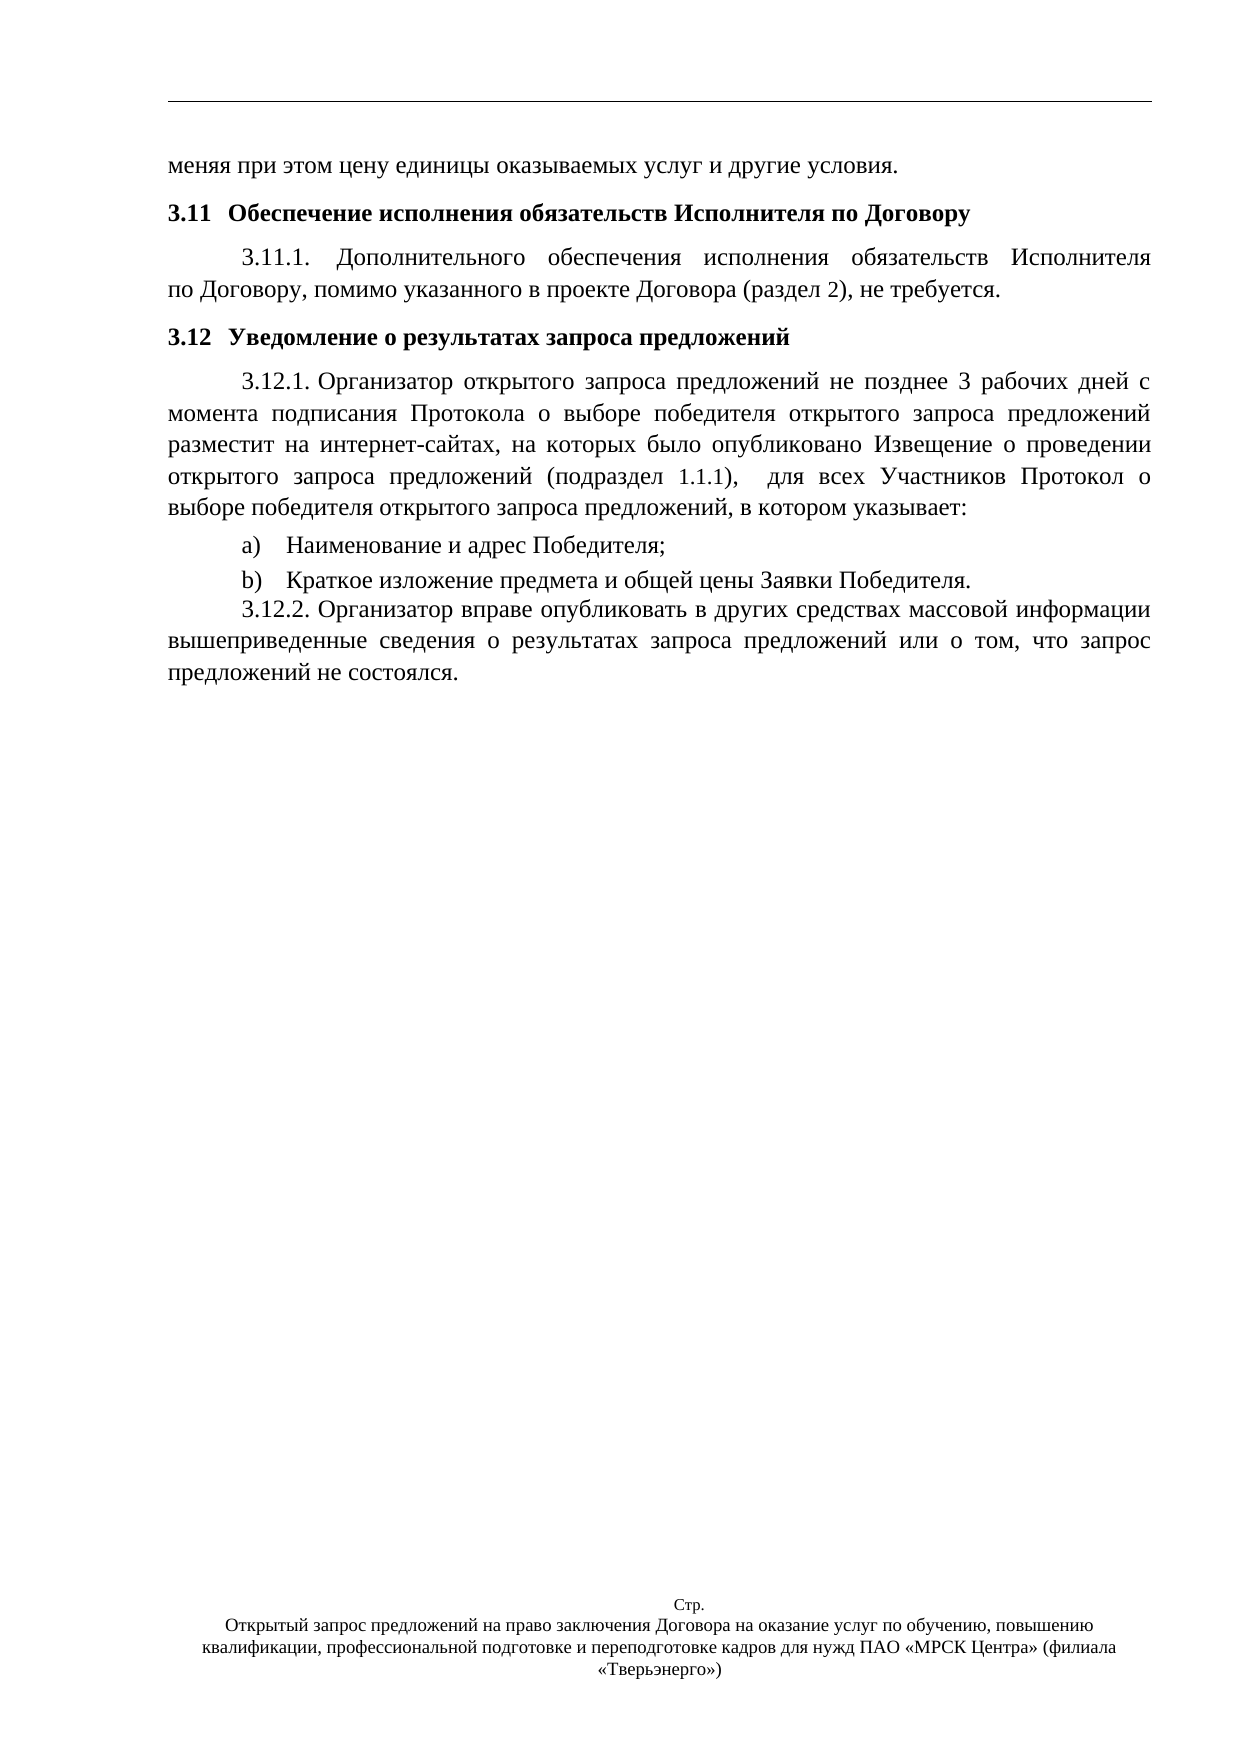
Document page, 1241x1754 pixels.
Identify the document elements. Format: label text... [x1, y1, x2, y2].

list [168, 150, 1152, 179]
list Дополнительного обеспечения исполнения обязательств Исполнителя по Договору, помимо указанного в проекте Договора (раздел 2), не требуется. [168, 242, 1152, 303]
list Краткое изложение предмета и общей цены Заявки Победителя. [168, 565, 1166, 594]
subtitle Обеспечение исполнения обязательств Исполнителя по Договору [168, 198, 1152, 227]
subtitle Уведомление о результатах запроса предложений [168, 322, 1152, 351]
list Организатор открытого запроса предложений не позднее 3 рабочих дней с момента подписания Протокола о выборе победителя открытого запроса предложений разместит на интернет-сайтах, на которых было опубликовано Извещение о проведении открытого запроса предложений (подраздел 1.1.1), для всех Участников Протокол о выборе победителя открытого запроса предложений, в котором указывает: [168, 366, 1152, 521]
list Организатор вправе опубликовать в других средствах массовой информации вышеприведенные сведения о результатах запроса предложений или о том, что запрос предложений не состоялся. [168, 594, 1152, 686]
list Наименование и адрес Победителя; [168, 530, 1166, 559]
